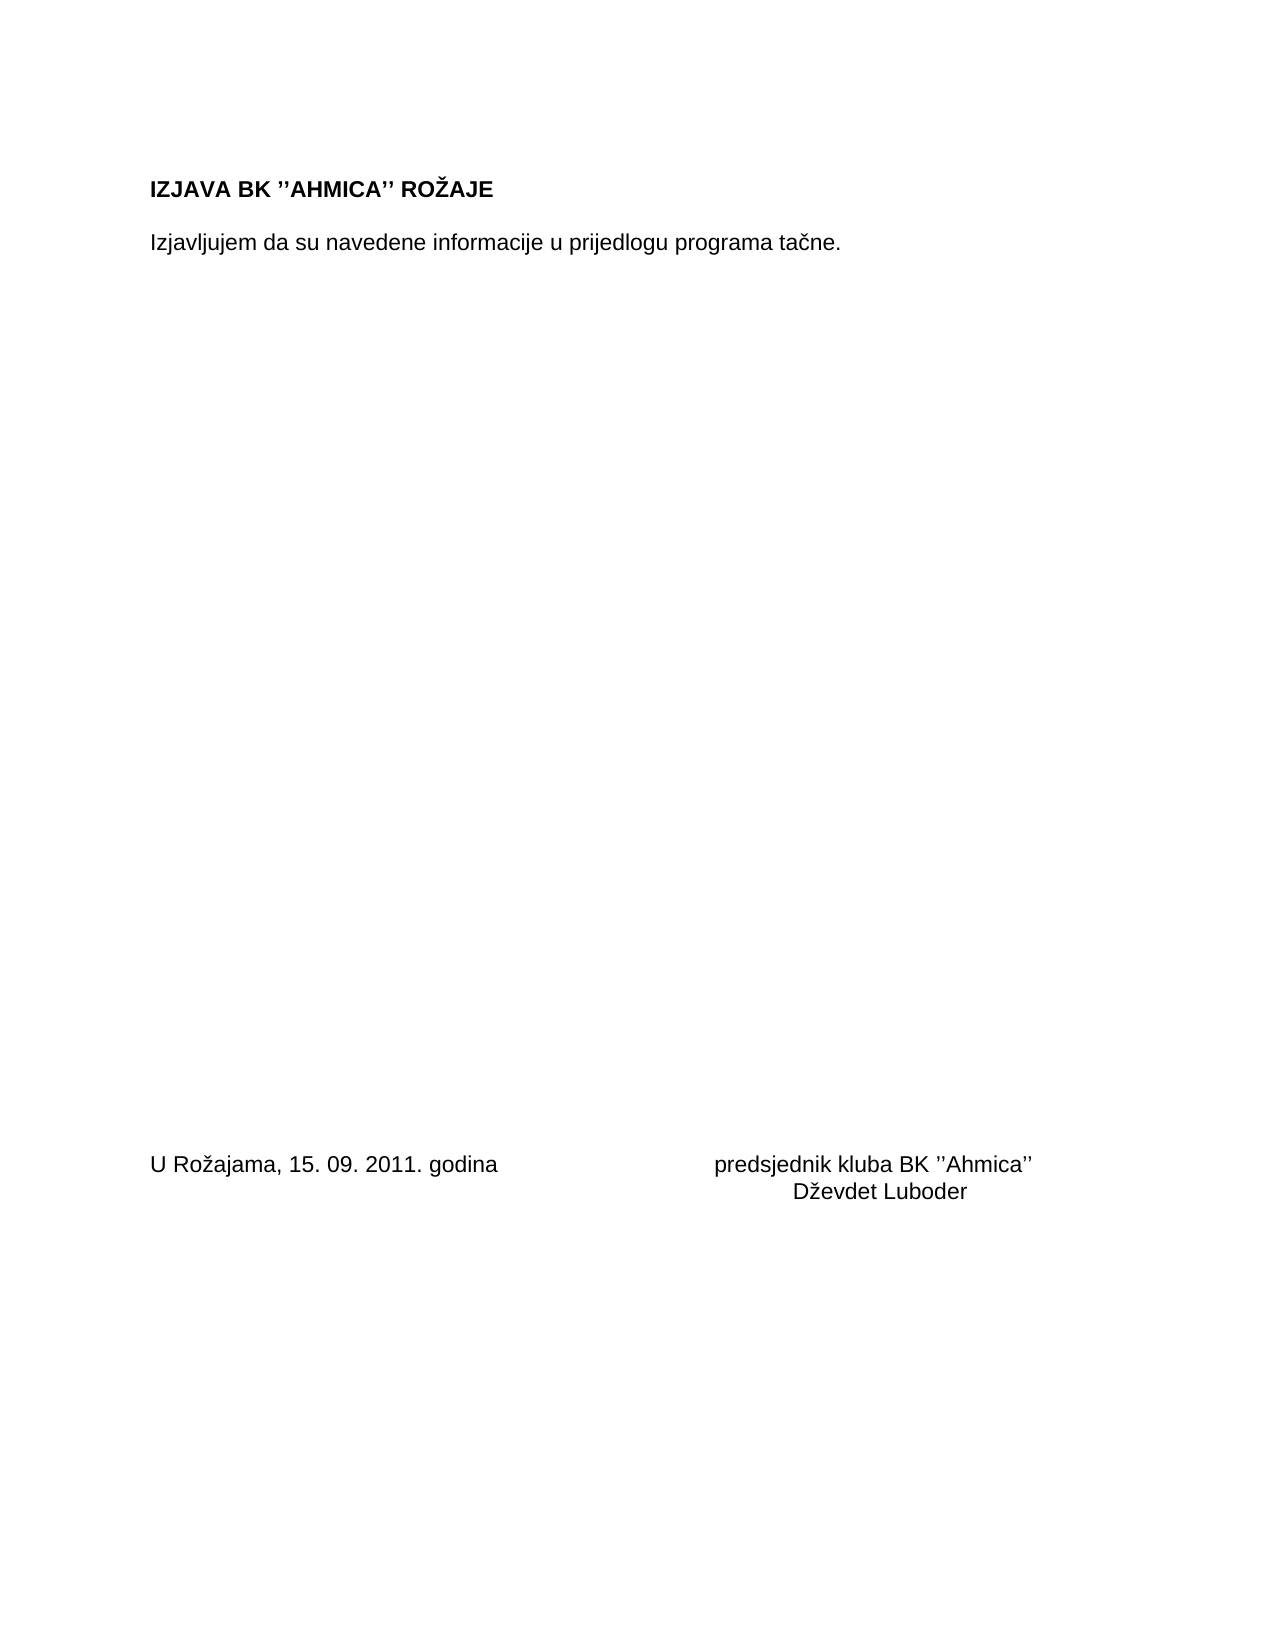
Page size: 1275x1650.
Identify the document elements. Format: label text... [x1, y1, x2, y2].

text U Rožajama, 15. 09. 2011. godina predsjednik kluba BK ’’Ahmica’’ [150, 1151, 1125, 1178]
text IZJAVA BK ’’AHMICA’’ ROŽAJE [150, 176, 1125, 203]
text Dževdet Luboder [150, 1178, 1125, 1204]
text Izjavljujem da su navedene informacije u prijedlogu programa tačne. [150, 229, 1125, 255]
